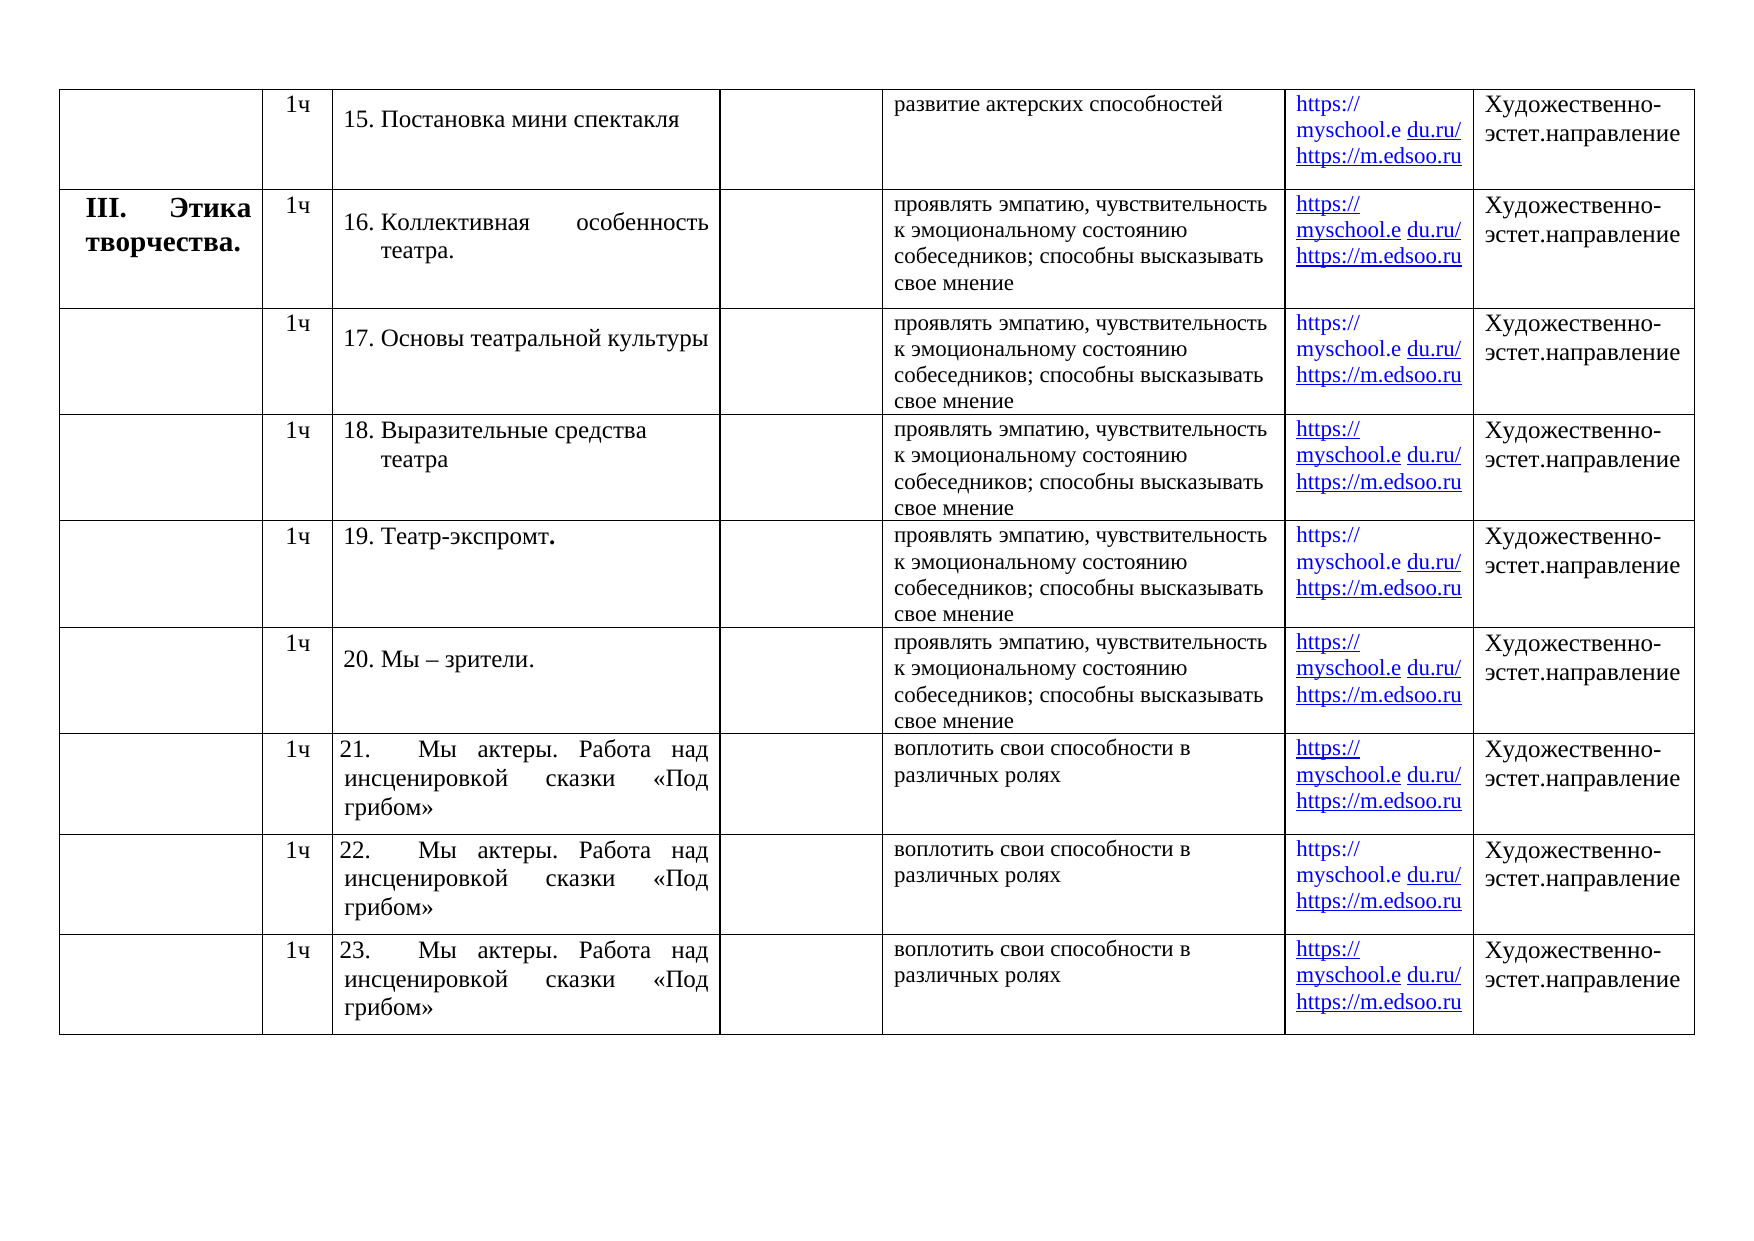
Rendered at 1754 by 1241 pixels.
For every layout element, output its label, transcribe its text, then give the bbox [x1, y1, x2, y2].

table_cell [721, 309, 882, 414]
table_cell проявлять эмпатию, чувствительность к эмоциональному состоянию собеседников; способны высказывать свое мнение [883, 521, 1284, 627]
table_cell 1ч [263, 521, 332, 627]
table_cell https://myschool.e du.ru/ https://m.edsoo.ru [1286, 734, 1473, 834]
table_cell [721, 835, 882, 934]
table_cell [60, 835, 262, 934]
table_cell 1ч [263, 835, 332, 934]
table_cell https://myschool.e du.ru/ https://m.edsoo.ru [1286, 835, 1473, 934]
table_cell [883, 935, 1284, 1034]
table_cell [60, 628, 262, 733]
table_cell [883, 90, 1284, 189]
table_cell Мы актеры. Работа над инсценировкой сказки «Под грибом» [333, 935, 719, 1034]
table_cell 1ч [263, 415, 332, 520]
table_cell [721, 935, 882, 1034]
table_cell [60, 521, 262, 627]
table_cell 1ч [263, 628, 332, 733]
table_cell проявлять эмпатию, чувствительность к эмоциональному состоянию собеседников; способны высказывать свое мнение [883, 415, 1284, 520]
table_cell воплотить свои способности в различных ролях [883, 734, 1284, 834]
table_cell [60, 309, 262, 414]
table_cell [1474, 935, 1694, 1034]
table_cell https://myschool.e du.ru/ https://m.edsoo.ru [1286, 415, 1473, 520]
table_cell Театр-экспромт. [333, 521, 719, 627]
table_cell 1ч [263, 935, 332, 1034]
table_cell воплотить свои способности в различных ролях [883, 835, 1284, 934]
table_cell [1474, 90, 1694, 189]
table_cell [721, 415, 882, 520]
table_cell Выразительные средства театра [333, 415, 719, 520]
table_cell [60, 415, 262, 520]
table_cell Основы театральной культуры [333, 309, 719, 414]
table_cell Художественно-эстет.направление [1474, 190, 1694, 307]
table_cell проявлять эмпатию, чувствительность к эмоциональному состоянию собеседников; способны высказывать свое мнение [883, 628, 1284, 733]
table_cell 1ч [263, 190, 332, 307]
table_cell Мы актеры. Работа над инсценировкой сказки «Под грибом» [333, 734, 719, 834]
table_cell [1286, 935, 1473, 1034]
table_cell https://myschool.e du.ru/ https://m.edsoo.ru [1286, 521, 1473, 627]
table_cell https://myschool.e du.ru/ https://m.edsoo.ru [1286, 309, 1473, 414]
table_cell [60, 935, 262, 1034]
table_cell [1286, 90, 1473, 189]
table_cell 1ч [263, 90, 332, 189]
table_cell Художественно-эстет.направление [1474, 835, 1694, 934]
table_cell Художественно-эстет.направление [1474, 521, 1694, 627]
table_cell [60, 734, 262, 834]
table_cell 1ч [263, 734, 332, 834]
table_cell [721, 90, 882, 189]
table_cell Коллективная особенность театра. [333, 190, 719, 307]
table_cell Художественно-эстет.направление [1474, 628, 1694, 733]
table_cell [721, 521, 882, 627]
table_cell проявлять эмпатию, чувствительность к эмоциональному состоянию собеседников; способны высказывать свое мнение [883, 309, 1284, 414]
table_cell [1286, 190, 1473, 307]
table_cell проявлять эмпатию, чувствительность к эмоциональному состоянию собеседников; способны высказывать свое мнение [883, 190, 1284, 307]
table_cell Художественно-эстет.направление [1474, 415, 1694, 520]
table_cell Художественно-эстет.направление [1474, 309, 1694, 414]
table_cell [721, 190, 882, 307]
table_cell Художественно-эстет.направление [1474, 734, 1694, 834]
table_cell III. Этика творчества. [60, 190, 262, 307]
table_cell [721, 628, 882, 733]
table_cell Постановка мини спектакля [333, 90, 719, 189]
table_cell https://myschool.e du.ru/ https://m.edsoo.ru [1286, 628, 1473, 733]
table_cell Мы актеры. Работа над инсценировкой сказки «Под грибом» [333, 835, 719, 934]
table_cell Мы – зрители. [333, 628, 719, 733]
table_cell [721, 734, 882, 834]
table_cell 1ч [263, 309, 332, 414]
table_cell [60, 90, 262, 189]
